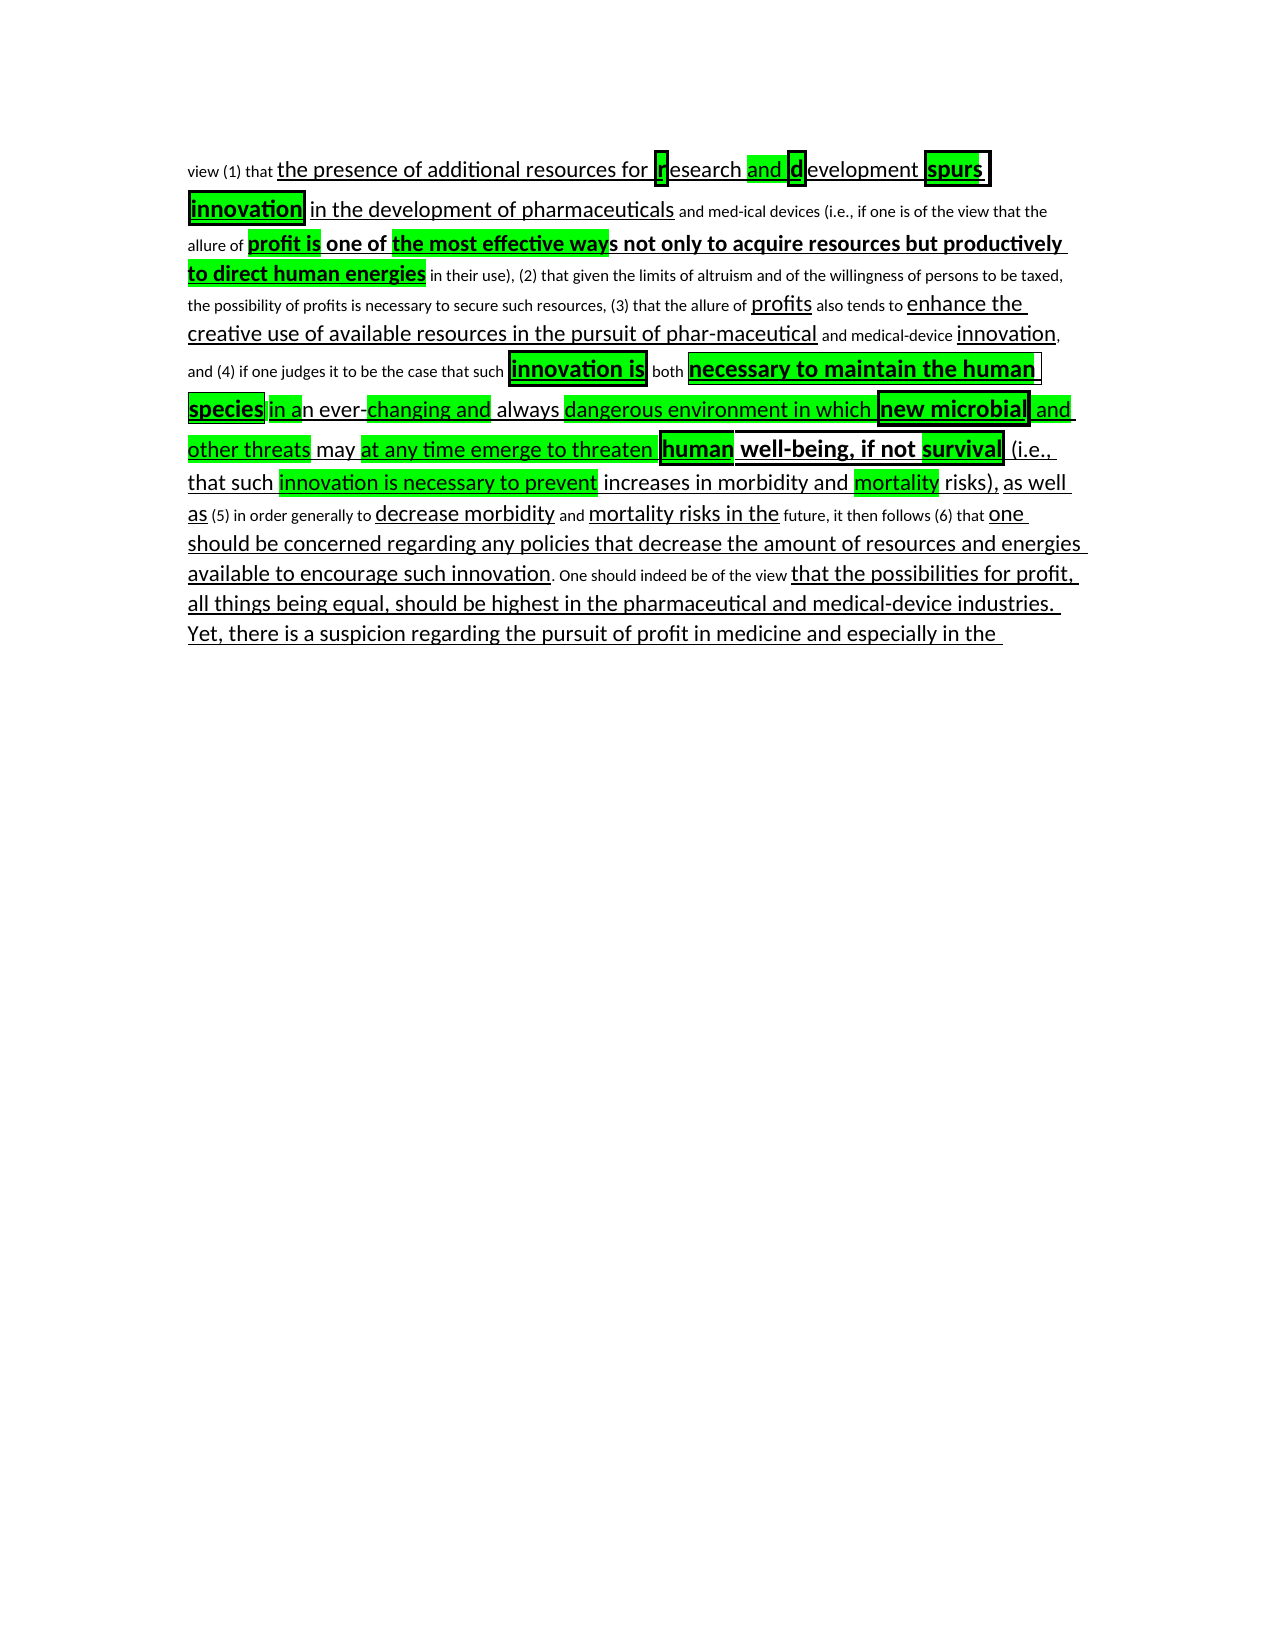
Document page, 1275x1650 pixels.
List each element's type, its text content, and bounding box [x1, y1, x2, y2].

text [187, 150, 1087, 553]
